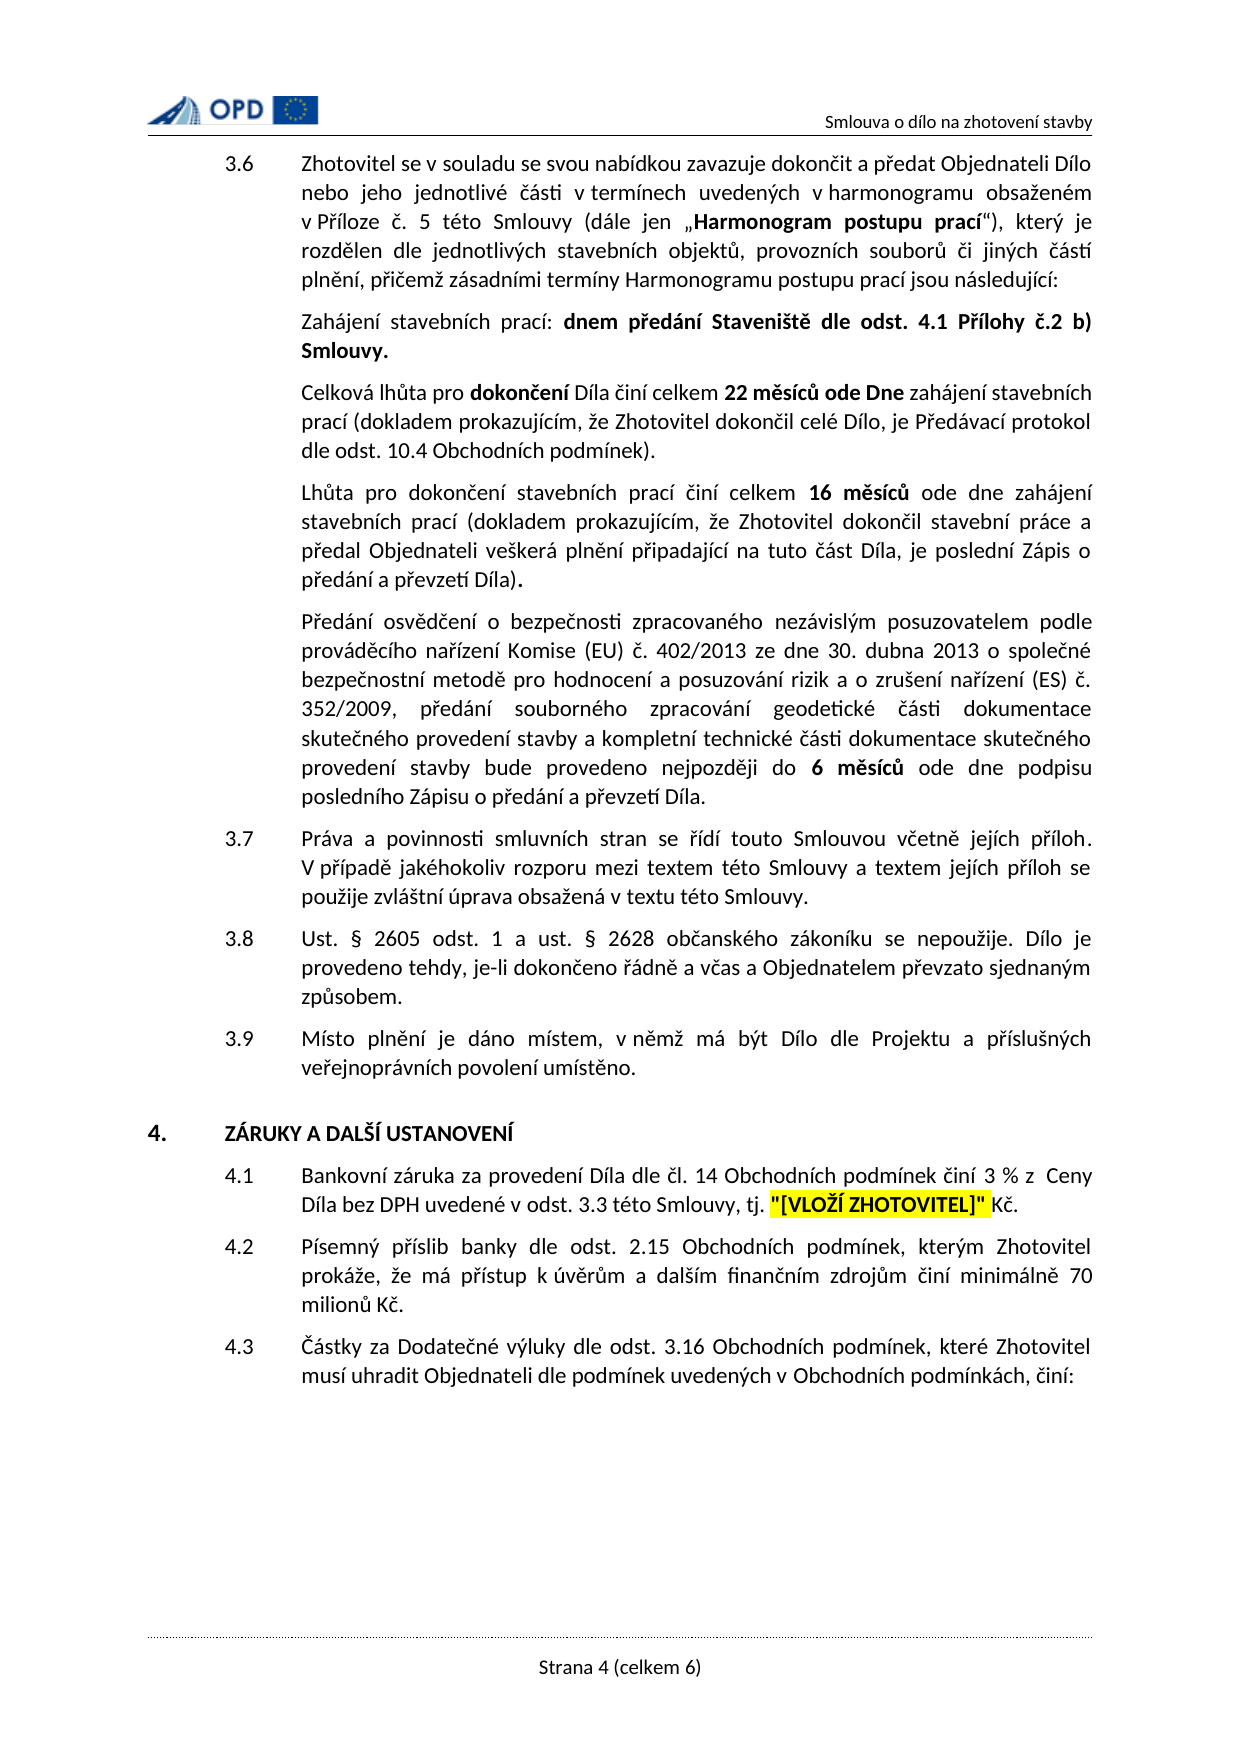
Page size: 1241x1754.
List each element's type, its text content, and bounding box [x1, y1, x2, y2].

text Místo plnění je dáno místem, v němž má být Dílo dle Projektu a příslušných veřejnoprávních povolení umístěno. [224, 1023, 1092, 1081]
text Práva a povinnosti smluvních stran se řídí touto Smlouvou včetně jejích příloh. V případě jakéhokoliv rozporu mezi textem této Smlouvy a textem jejích příloh se použije zvláštní úprava obsažená v textu této Smlouvy. [224, 823, 1092, 910]
text Částky za Dodatečné výluky dle odst. 3.16 Obchodních podmínek, které Zhotovitel musí uhradit Objednateli dle podmínek uvedených v Obchodních podmínkách, činí: [224, 1331, 1092, 1389]
list Lhůta pro dokončení stavebních prací činí celkem 16 měsíců ode dne zahájení stavebních prací (dokladem prokazujícím, že Zhotovitel dokončil stavební práce a předal Objednateli veškerá plnění připadající na tuto část Díla, je poslední Zápis o předání a převzetí Díla). [301, 477, 1092, 593]
text Ust. § 2605 odst. 1 a ust. § 2628 občanského zákoníku se nepoužije. Dílo je provedeno tehdy, je-li dokončeno řádně a včas a Objednatelem převzato sjednaným způsobem. [224, 923, 1092, 1010]
list Zahájení stavebních prací: dnem předání Staveniště dle odst. 4.1 Přílohy č.2 b) Smlouvy. [301, 306, 1092, 364]
list Celková lhůta pro dokončení Díla činí celkem 22 měsíců ode Dne zahájení stavebních prací (dokladem prokazujícím, že Zhotovitel dokončil celé Dílo, je Předávací protokol dle odst. 10.4 Obchodních podmínek). [301, 377, 1092, 464]
text Zhotovitel se v souladu se svou nabídkou zavazuje dokončit a předat Objednateli Dílo nebo jeho jednotlivé části v termínech uvedených v harmonogramu obsaženém v Příloze č. 5 této Smlouvy (dále jen „Harmonogram postupu prací“), který je rozdělen dle jednotlivých stavebních objektů, provozních souborů či jiných částí plnění, přičemž zásadními termíny Harmonogramu postupu prací jsou následující: [224, 148, 1092, 293]
text ZÁRUKY A DALŠÍ USTANOVENÍ [148, 1118, 1092, 1148]
text Písemný příslib banky dle odst. 2.15 Obchodních podmínek, kterým Zhotovitel prokáže, že má přístup k úvěrům a dalším finančním zdrojům činí minimálně 70 milionů Kč. [224, 1231, 1092, 1318]
list Předání osvědčení o bezpečnosti zpracovaného nezávislým posuzovatelem podle prováděcího nařízení Komise (EU) č. 402/2013 ze dne 30. dubna 2013 o společné bezpečnostní metodě pro hodnocení a posuzování rizik a o zrušení nařízení (ES) č. 352/2009, předání souborného zpracování geodetické části dokumentace skutečného provedení stavby a kompletní technické části dokumentace skutečného provedení stavby bude provedeno nejpozději do 6 měsíců ode dne podpisu posledního Zápisu o předání a převzetí Díla. [301, 606, 1092, 810]
picture [147, 96, 320, 128]
text Bankovní záruka za provedení Díla dle čl. 14 Obchodních podmínek činí 3 % z Ceny Díla bez DPH uvedené v odst. 3.3 této Smlouvy, tj. Kč. [224, 1160, 1092, 1218]
